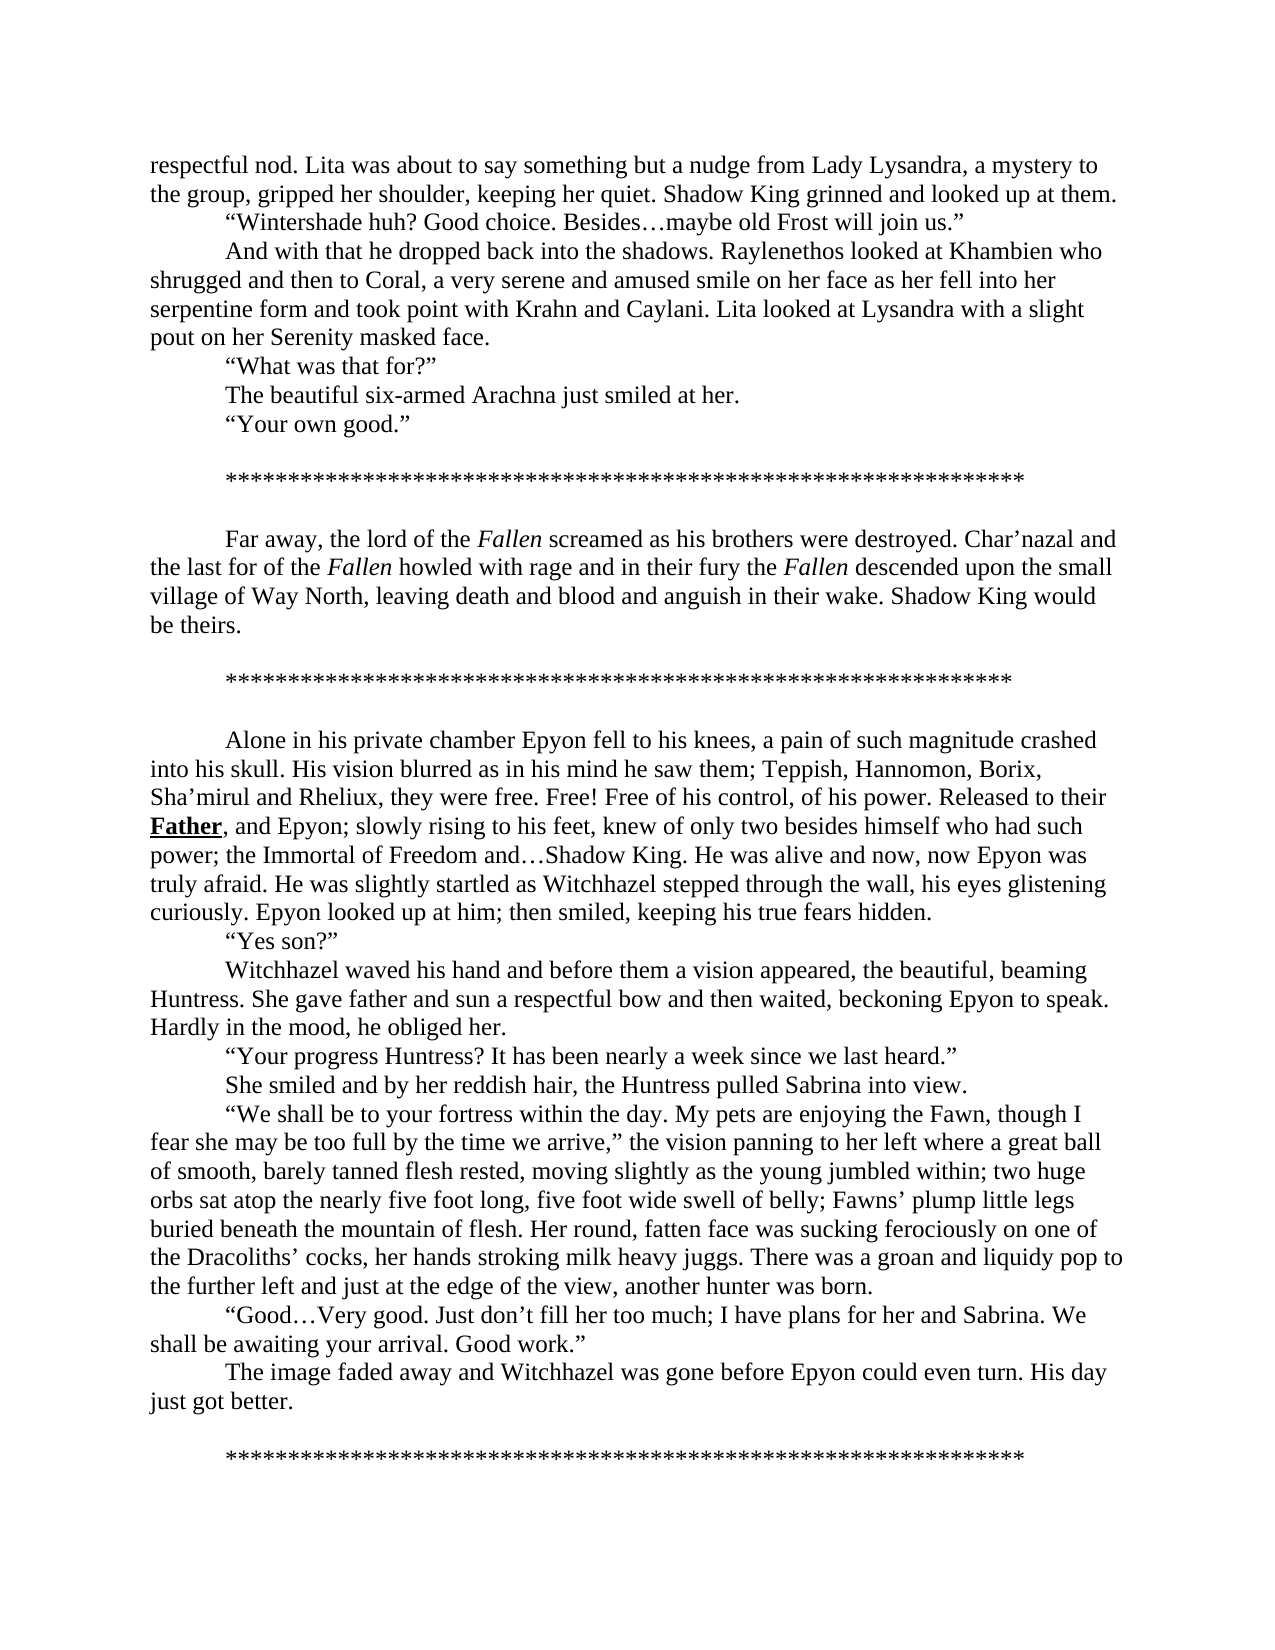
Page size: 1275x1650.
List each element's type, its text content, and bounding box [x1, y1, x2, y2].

text “Your progress Huntress? It has been nearly a week since we last heard.” [150, 1041, 1125, 1070]
text The beautiful six-armed Arachna just smiled at her. [150, 380, 1125, 409]
text “Good…Very good. Just don’t fill her too much; I have plans for her and Sabrina. We shall be awaiting your arrival. Good work.” [150, 1300, 1125, 1357]
text *************************************************************** [150, 667, 1125, 696]
text **************************************************************** [150, 466, 1125, 495]
text She smiled and by her reddish hair, the Huntress pulled Sabrina into view. [150, 1070, 1125, 1099]
text The image faded away and Witchhazel was gone before Epyon could even turn. His day just got better. [150, 1357, 1125, 1415]
text Witchhazel waved his hand and before them a vision appeared, the beautiful, beaming Huntress. She gave father and sun a respectful bow and then waited, beckoning Epyon to speak. Hardly in the mood, he obliged her. [150, 955, 1125, 1041]
text Alone in his private chamber Epyon fell to his knees, a pain of such magnitude crashed into his skull. His vision blurred as in his mind he saw them; Teppish, Hannomon, Borix, Sha’mirul and Rheliux, they were free. Free! Free of his control, of his power. Released to their Father, and Epyon; slowly rising to his feet, knew of only two besides himself who had such power; the Immortal of Freedom and…Shadow King. He was alive and now, now Epyon was truly afraid. He was slightly startled as Witchhazel stepped through the wall, his eyes glistening curiously. Epyon looked up at him; then smiled, keeping his true fears hidden. [150, 725, 1125, 926]
text “Wintershade huh? Good choice. Besides…maybe old Frost will join us.” [150, 207, 1125, 236]
text **************************************************************** [150, 1444, 1125, 1472]
text “Your own good.” [150, 409, 1125, 437]
text “Yes son?” [150, 926, 1125, 955]
text “We shall be to your fortress within the day. My pets are enjoying the Fawn, though I fear she may be too full by the time we arrive,” the vision panning to her left where a great ball of smooth, barely tanned flesh rested, moving slightly as the young jumbled within; two huge orbs sat atop the nearly five foot long, five foot wide swell of belly; Fawns’ plump little legs buried beneath the mountain of flesh. Her round, fatten face was sucking ferociously on one of the Dracoliths’ cocks, her hands stroking milk heavy juggs. There was a groan and liquidy pop to the further left and just at the edge of the view, another hunter was born. [150, 1099, 1125, 1300]
text Far away, the lord of the Fallen screamed as his brothers were destroyed. Char’nazal and the last for of the Fallen howled with rage and in their fury the Fallen descended upon the small village of Way North, leaving death and blood and anguish in their wake. Shadow King would be theirs. [150, 524, 1125, 639]
text “What was that for?” [150, 351, 1125, 380]
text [150, 150, 1125, 207]
text And with that he dropped back into the shadows. Raylenethos looked at Khambien who shrugged and then to Coral, a very serene and amused smile on her face as her fell into her serpentine form and took point with Krahn and Caylani. Lita looked at Lysandra with a slight pout on her Serenity masked face. [150, 236, 1125, 351]
